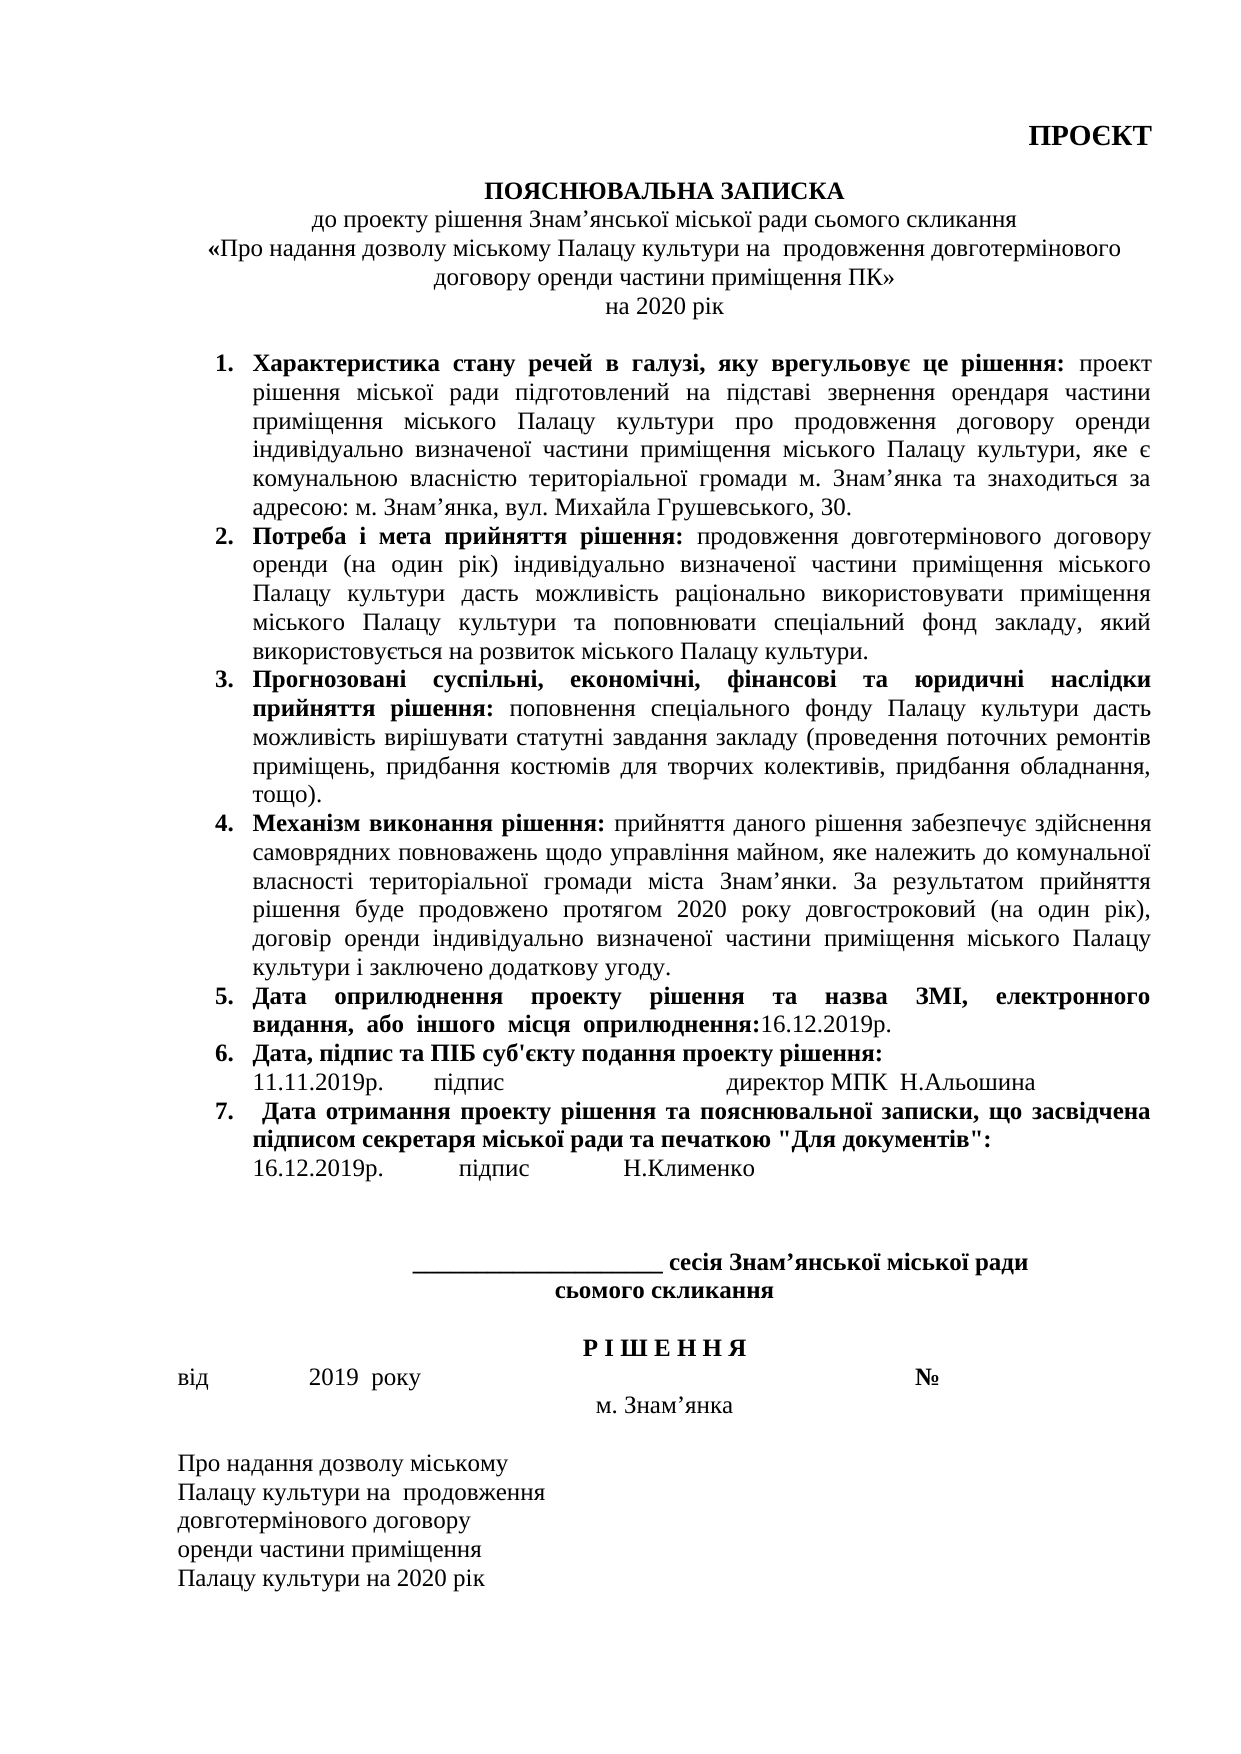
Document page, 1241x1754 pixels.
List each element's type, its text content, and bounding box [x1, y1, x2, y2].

list Потреба і мета прийняття рішення: продовження довготермінового договору оренди (на один рік) індивідуально визначеної частини приміщення міського Палацу культури дасть можливість раціонально використовувати приміщення міського Палацу культури та поповнювати спеціальний фонд закладу, який використовується на розвиток міського Палацу культури. [215, 521, 1152, 664]
text 11.11.2019р. підпис директор МПК Н.Альошина [252, 1067, 1152, 1096]
text Р І Ш Е Н Н Я [177, 1333, 1152, 1362]
text Палацу культури на 2020 рік [177, 1563, 1152, 1592]
list Механізм виконання рішення: прийняття даного рішення забезпечує здійснення самоврядних повноважень щодо управління майном, яке належить до комунальної власності територіальної громади міста Знам’янки. За результатом прийняття рішення буде продовжено протягом 2020 року довгостроковий (на один рік), договір оренди індивідуально визначеної частини приміщення міського Палацу культури і заключено додаткову угоду. [215, 808, 1152, 981]
text довготермінового договору [177, 1505, 1152, 1534]
text від 2019 року № [177, 1362, 1152, 1390]
title 16.12.2019р. підпис Н.Клименко [252, 1153, 1152, 1182]
text ПРОЄКТ [177, 118, 1152, 152]
text Палацу культури на продовження [177, 1477, 1152, 1505]
text м. Знам’янка [177, 1390, 1152, 1419]
list Характеристика стану речей в галузі, яку врегульовує це рішення: проект рішення міської ради підготовлений на підставі звернення орендаря частини приміщення міського Палацу культури про продовження договору оренди індивідуально визначеної частини приміщення міського Палацу культури, яке є комунальною власністю територіальної громади м. Знам’янка та знаходиться за адресою: м. Знам’янка, вул. Михайла Грушевського, 30. [215, 348, 1152, 521]
text ПОЯСНЮВАЛЬНА ЗАПИСКА [177, 176, 1152, 204]
list Дата, підпис та ПІБ суб'єкту подання проекту рішення: [215, 1038, 1152, 1067]
list Дата отримання проекту рішення та пояснювальної записки, що засвідчена підписом секретаря міської ради та печаткою "Для документів": [215, 1096, 1152, 1153]
text ____________________ сесія Знам’янської міської ради [177, 1247, 1152, 1275]
text до проекту рішення Знам’янської міської ради сьомого скликання [177, 204, 1152, 233]
text оренди частини приміщення [177, 1534, 1152, 1563]
text на 2020 рік [177, 291, 1152, 319]
text «Про надання дозволу міському Палацу культури на продовження довготермінового договору оренди частини приміщення ПК» [177, 233, 1152, 291]
text Про надання дозволу міському [177, 1448, 1152, 1477]
list Дата оприлюднення проекту рішення та назва ЗМІ, електронного видання, або іншого місця оприлюднення:16.12.2019р. [215, 981, 1152, 1038]
list Прогнозовані суспільні, економічні, фінансові та юридичні наслідки прийняття рішення: поповнення спеціального фонду Палацу культури дасть можливість вирішувати статутні завдання закладу (проведення поточних ремонтів приміщень, придбання костюмів для творчих колективів, придбання обладнання, тощо). [215, 664, 1152, 808]
text сьомого скликання [177, 1275, 1152, 1304]
